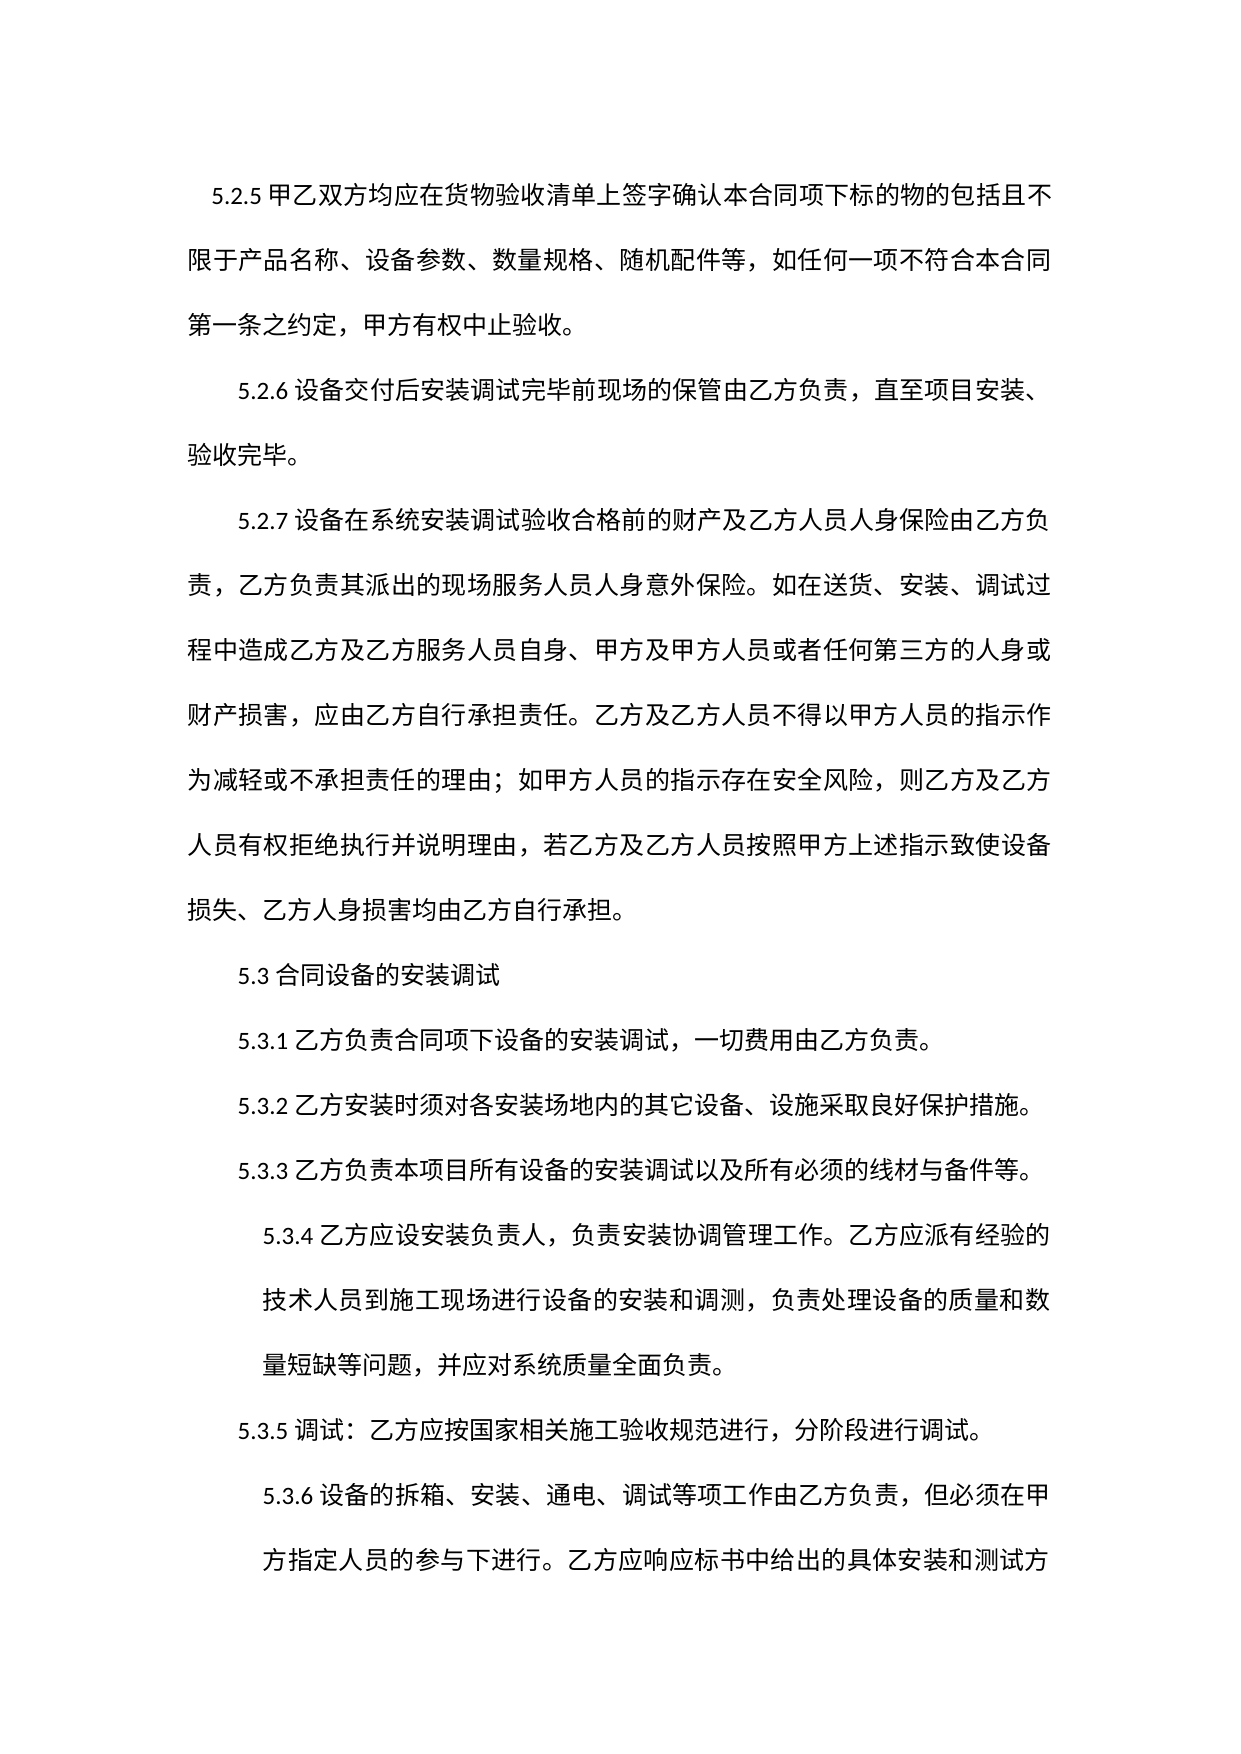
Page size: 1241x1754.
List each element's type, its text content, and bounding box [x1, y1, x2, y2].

text 5.2.5甲乙双方均应在货物验收清单上签字确认本合同项下标的物的包括且不限于产品名称、设备参数、数量规格、随机配件等，如任何一项不符合本合同第一条之约定，甲方有权中止验收。 [187, 162, 1053, 357]
text 5.3.4 乙方应设安装负责人，负责安装协调管理工作。乙方应派有经验的技术人员到施工现场进行设备的安装和调测，负责处理设备的质量和数量短缺等问题，并应对系统质量全面负责。 [262, 1202, 1053, 1397]
text 5.3.5 调试：乙方应按国家相关施工验收规范进行，分阶段进行调试。 [187, 1397, 1053, 1462]
text 5.2.7 设备在系统安装调试验收合格前的财产及乙方人员人身保险由乙方负责，乙方负责其派出的现场服务人员人身意外保险。如在送货、安装、调试过程中造成乙方及乙方服务人员自身、甲方及甲方人员或者任何第三方的人身或财产损害，应由乙方自行承担责任。乙方及乙方人员不得以甲方人员的指示作为减轻或不承担责任的理由；如甲方人员的指示存在安全风险，则乙方及乙方人员有权拒绝执行并说明理由，若乙方及乙方人员按照甲方上述指示致使设备损失、乙方人身损害均由乙方自行承担。 [187, 487, 1053, 942]
text 5.3.3 乙方负责本项目所有设备的安装调试以及所有必须的线材与备件等。 [187, 1137, 1053, 1202]
text 5.3.2 乙方安装时须对各安装场地内的其它设备、设施采取良好保护措施。 [187, 1072, 1053, 1137]
text 5.2.6 设备交付后安装调试完毕前现场的保管由乙方负责，直至项目安装、验收完毕。 [187, 357, 1053, 487]
text 5.3.1 乙方负责合同项下设备的安装调试，一切费用由乙方负责。 [187, 1007, 1053, 1072]
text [262, 1462, 1053, 1592]
text 5.3 合同设备的安装调试 [187, 942, 1053, 1007]
